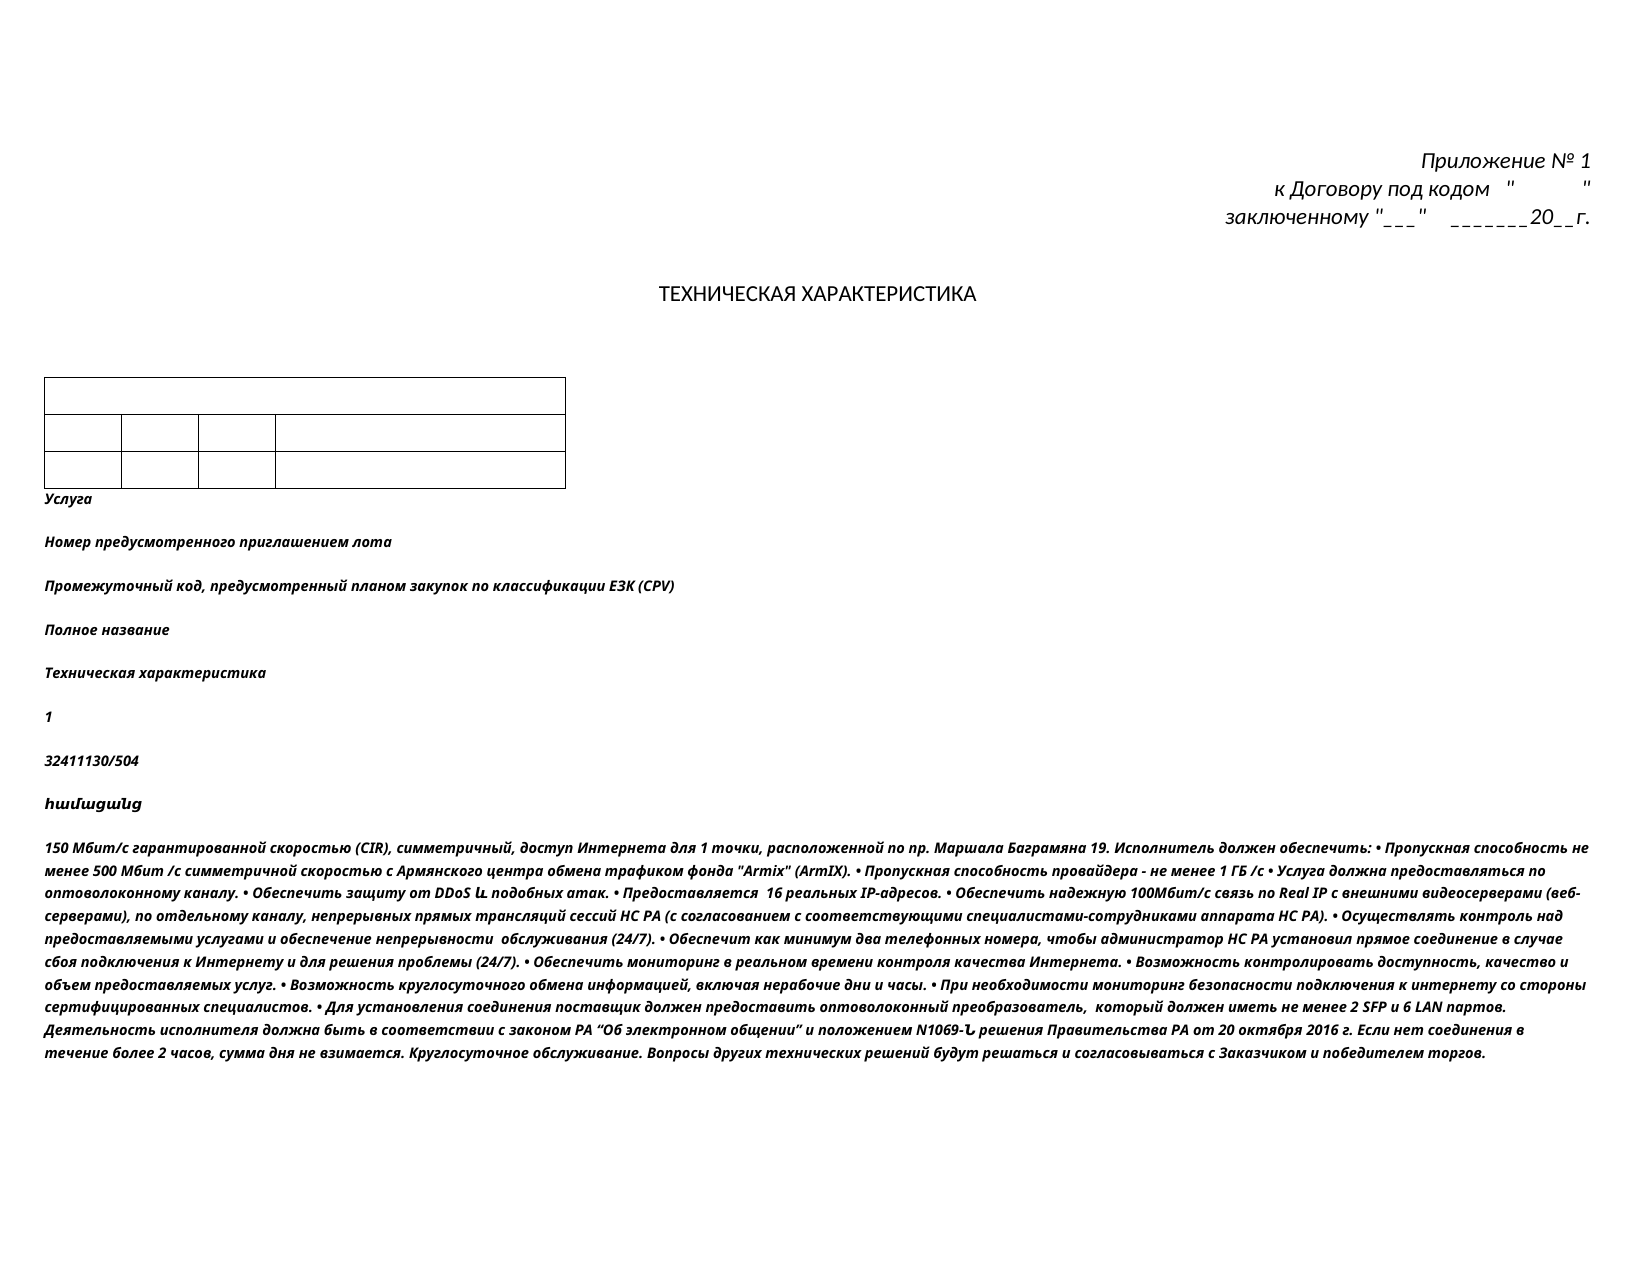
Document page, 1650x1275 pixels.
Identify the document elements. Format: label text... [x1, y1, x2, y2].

text ТЕХНИЧЕСКАЯ ХАРАКТЕРИСТИКА [44, 279, 1591, 307]
text к Договору под кодом " " заключенному "___" _______20__г. [44, 174, 1591, 230]
text Приложение № 1 [44, 146, 1591, 174]
